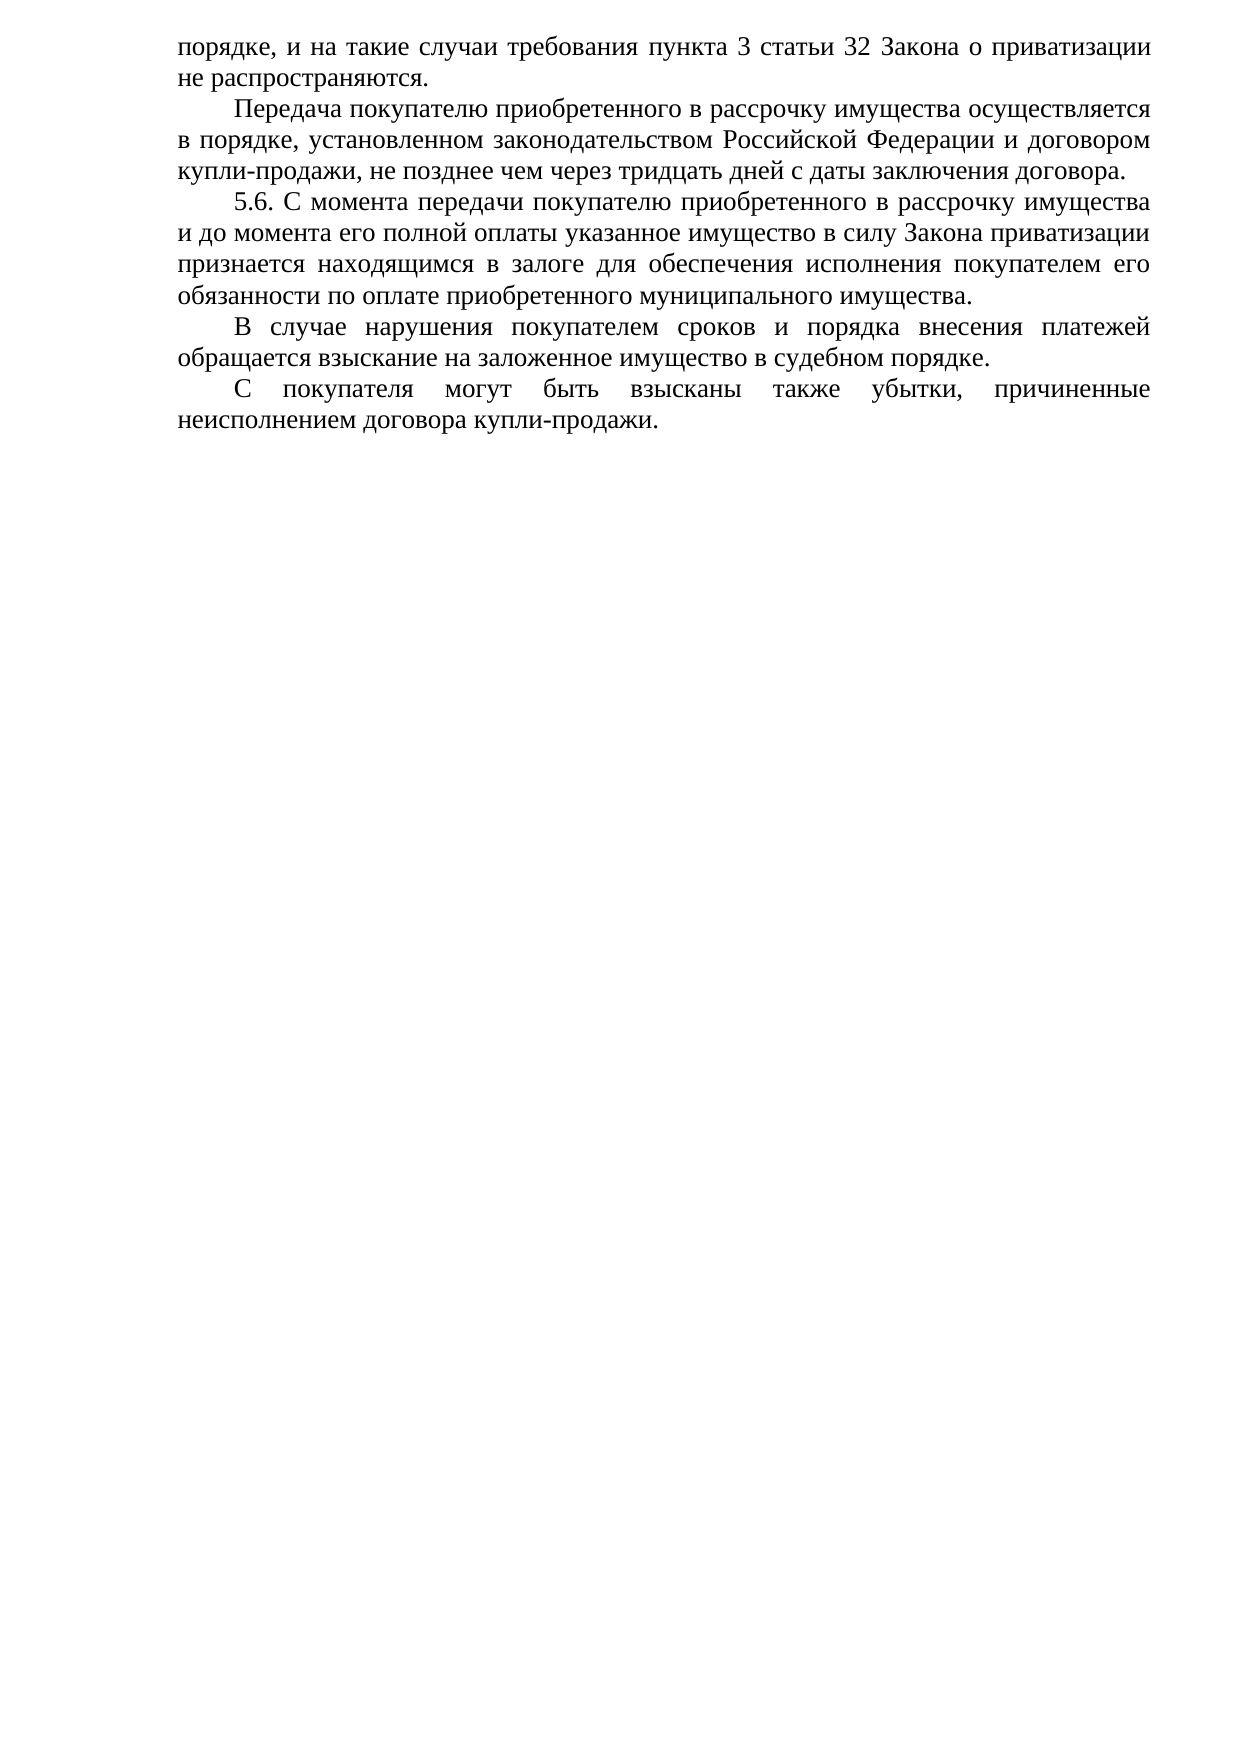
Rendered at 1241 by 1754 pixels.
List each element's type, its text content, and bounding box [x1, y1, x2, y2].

text Передача покупателю приобретенного в рассрочку имущества осуществляется в порядке, установленном законодательством Российской Федерации и договором купли-продажи, не позднее чем через тридцать дней с даты заключения договора. [177, 92, 1152, 185]
text 5.6. С момента передачи покупателю приобретенного в рассрочку имущества и до момента его полной оплаты указанное имущество в силу Закона приватизации признается находящимся в залоге для обеспечения исполнения покупателем его обязанности по оплате приобретенного муниципального имущества. [177, 185, 1152, 310]
text С покупателя могут быть взысканы также убытки, причиненные неисполнением договора купли-продажи. [177, 372, 1152, 434]
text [177, 29, 1152, 92]
text В случае нарушения покупателем сроков и порядка внесения платежей обращается взыскание на заложенное имущество в судебном порядке. [177, 310, 1152, 372]
